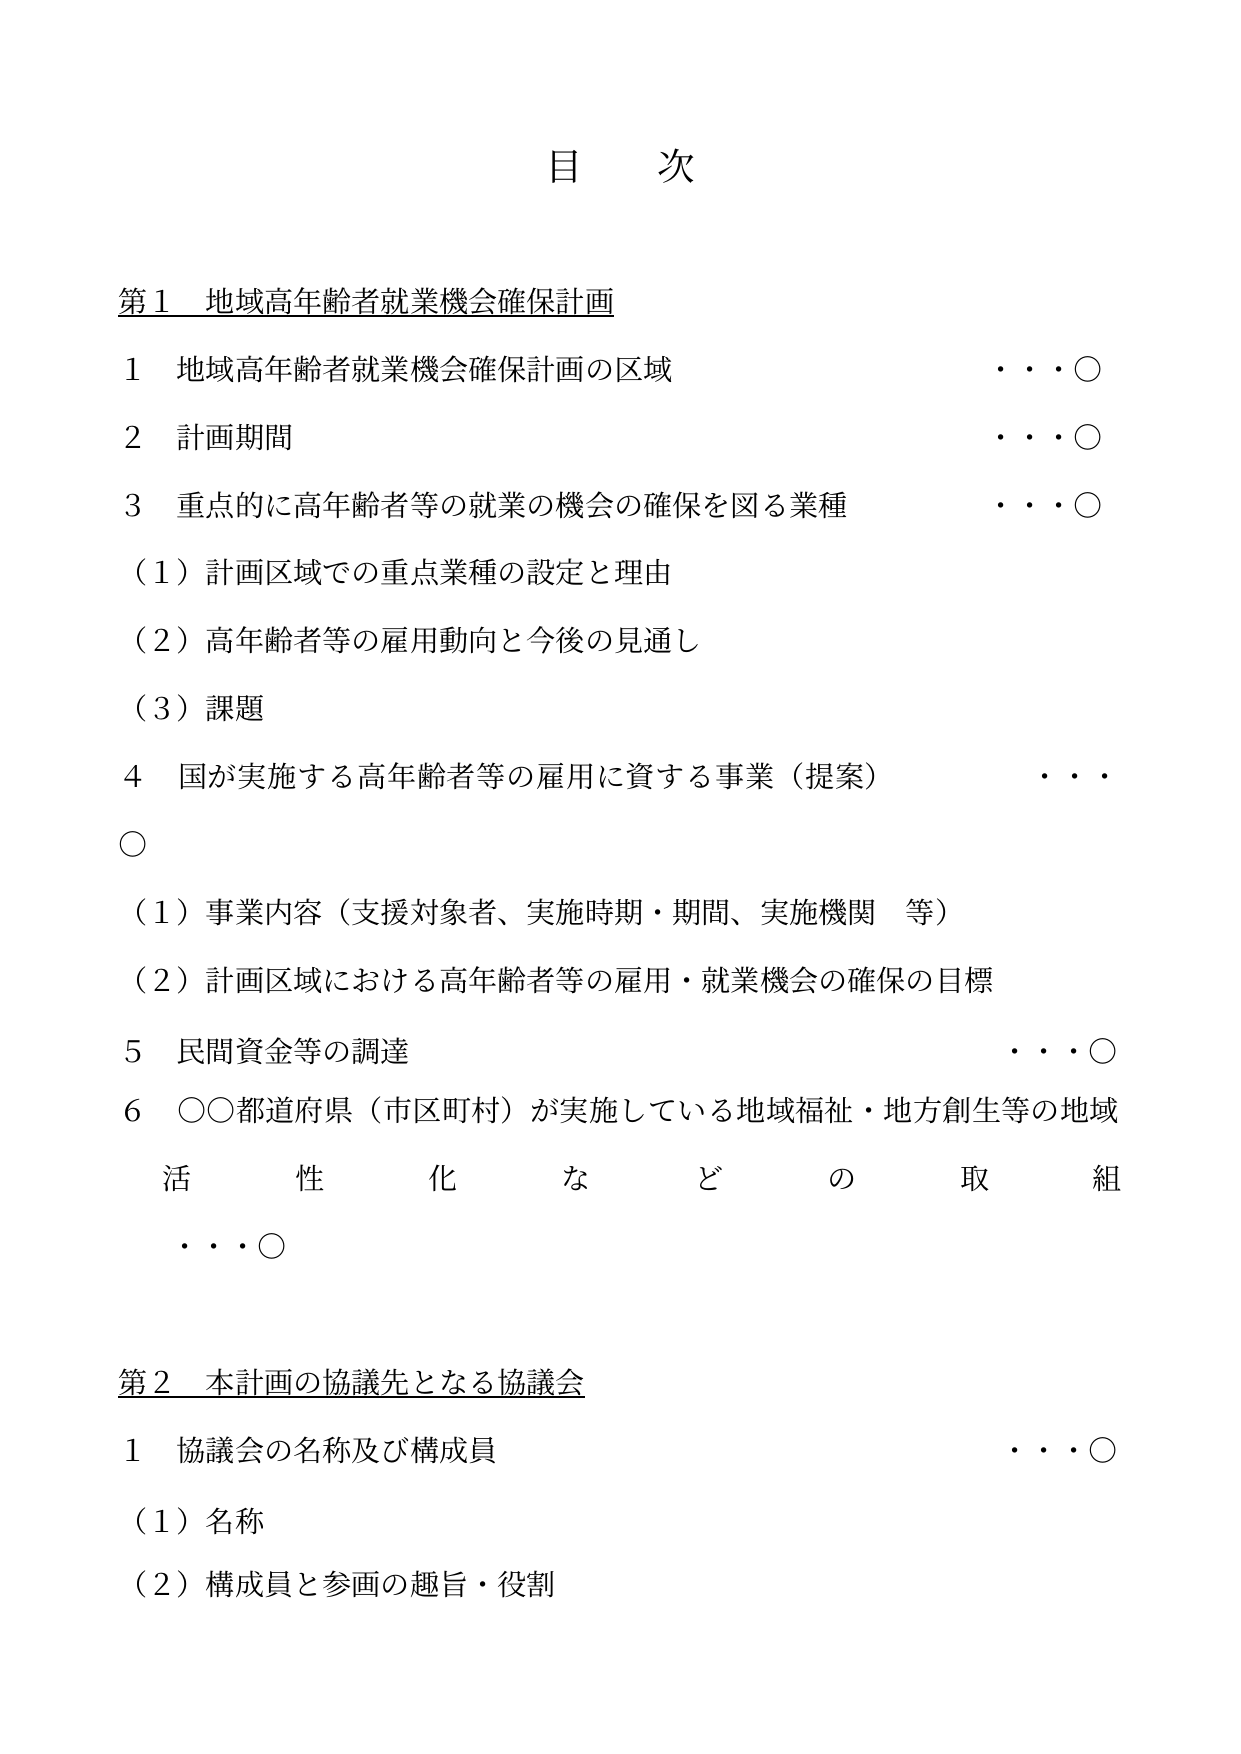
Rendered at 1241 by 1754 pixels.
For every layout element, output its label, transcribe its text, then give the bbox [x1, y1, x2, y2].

text （１）計画区域での重点業種の設定と理由 [118, 537, 1122, 605]
text （３）課題 [118, 673, 1122, 741]
text ３ 重点的に高年齢者等の就業の機会の確保を図る業種 ・・・○ [118, 469, 1122, 537]
text 第１ 地域高年齢者就業機会確保計画 [118, 266, 1122, 334]
text 第２ 本計画の協議先となる協議会 [118, 1347, 1122, 1415]
text ４ 国が実施する高年齢者等の雇用に資する事業（提案） ・・・○ [118, 741, 1122, 877]
text １ 地域高年齢者就業機会確保計画の区域 ・・・○ [118, 334, 1122, 402]
text （２）高年齢者等の雇用動向と今後の見通し [118, 605, 1122, 673]
text （１）名称 [118, 1483, 1122, 1545]
text ６ ○○都道府県（市区町村）が実施している地域福祉・地方創生等の地域活性化などの取組 ・・・○ [118, 1075, 1122, 1279]
text １ 協議会の名称及び構成員 ・・・○ [118, 1415, 1122, 1483]
text ５ 民間資金等の調達 ・・・○ [118, 1013, 1122, 1075]
text ２ 計画期間 ・・・○ [118, 402, 1122, 469]
text （２）構成員と参画の趣旨・役割 [118, 1545, 1122, 1608]
text （２）計画区域における高年齢者等の雇用・就業機会の確保の目標 [118, 945, 1122, 1013]
text （１）事業内容（支援対象者、実施時期・期間、実施機関 等） [118, 877, 1122, 945]
text 目 次 [118, 130, 1122, 198]
